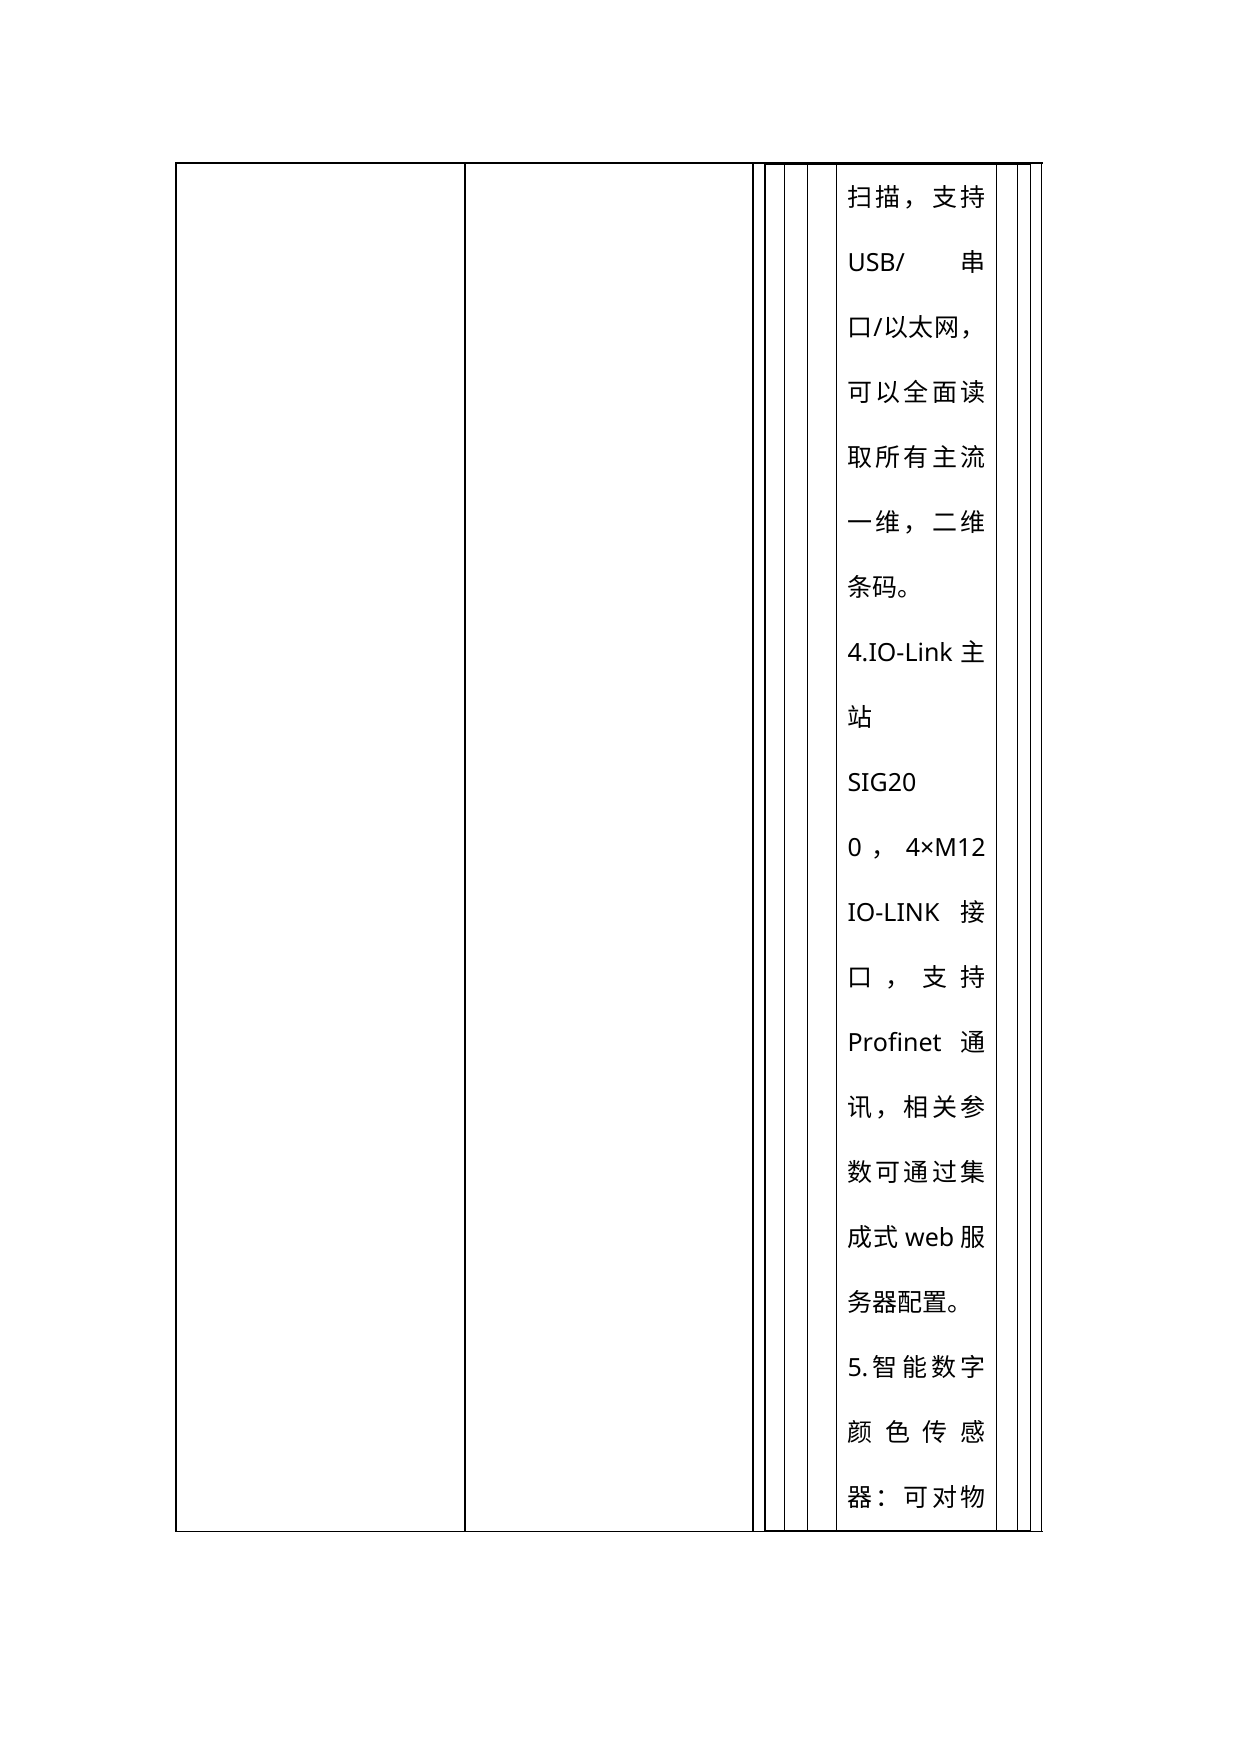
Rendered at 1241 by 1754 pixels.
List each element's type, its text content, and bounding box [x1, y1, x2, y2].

table_cell 4 [466, 164, 752, 1531]
table_cell [837, 165, 996, 1530]
table_cell [177, 164, 464, 1531]
table_cell [785, 165, 807, 1530]
table_cell [766, 165, 784, 1530]
table_cell [997, 165, 1017, 1530]
table_cell [808, 165, 836, 1530]
table_cell [1018, 165, 1030, 1530]
table_cell [1031, 164, 1041, 1531]
table_cell [754, 164, 764, 1531]
